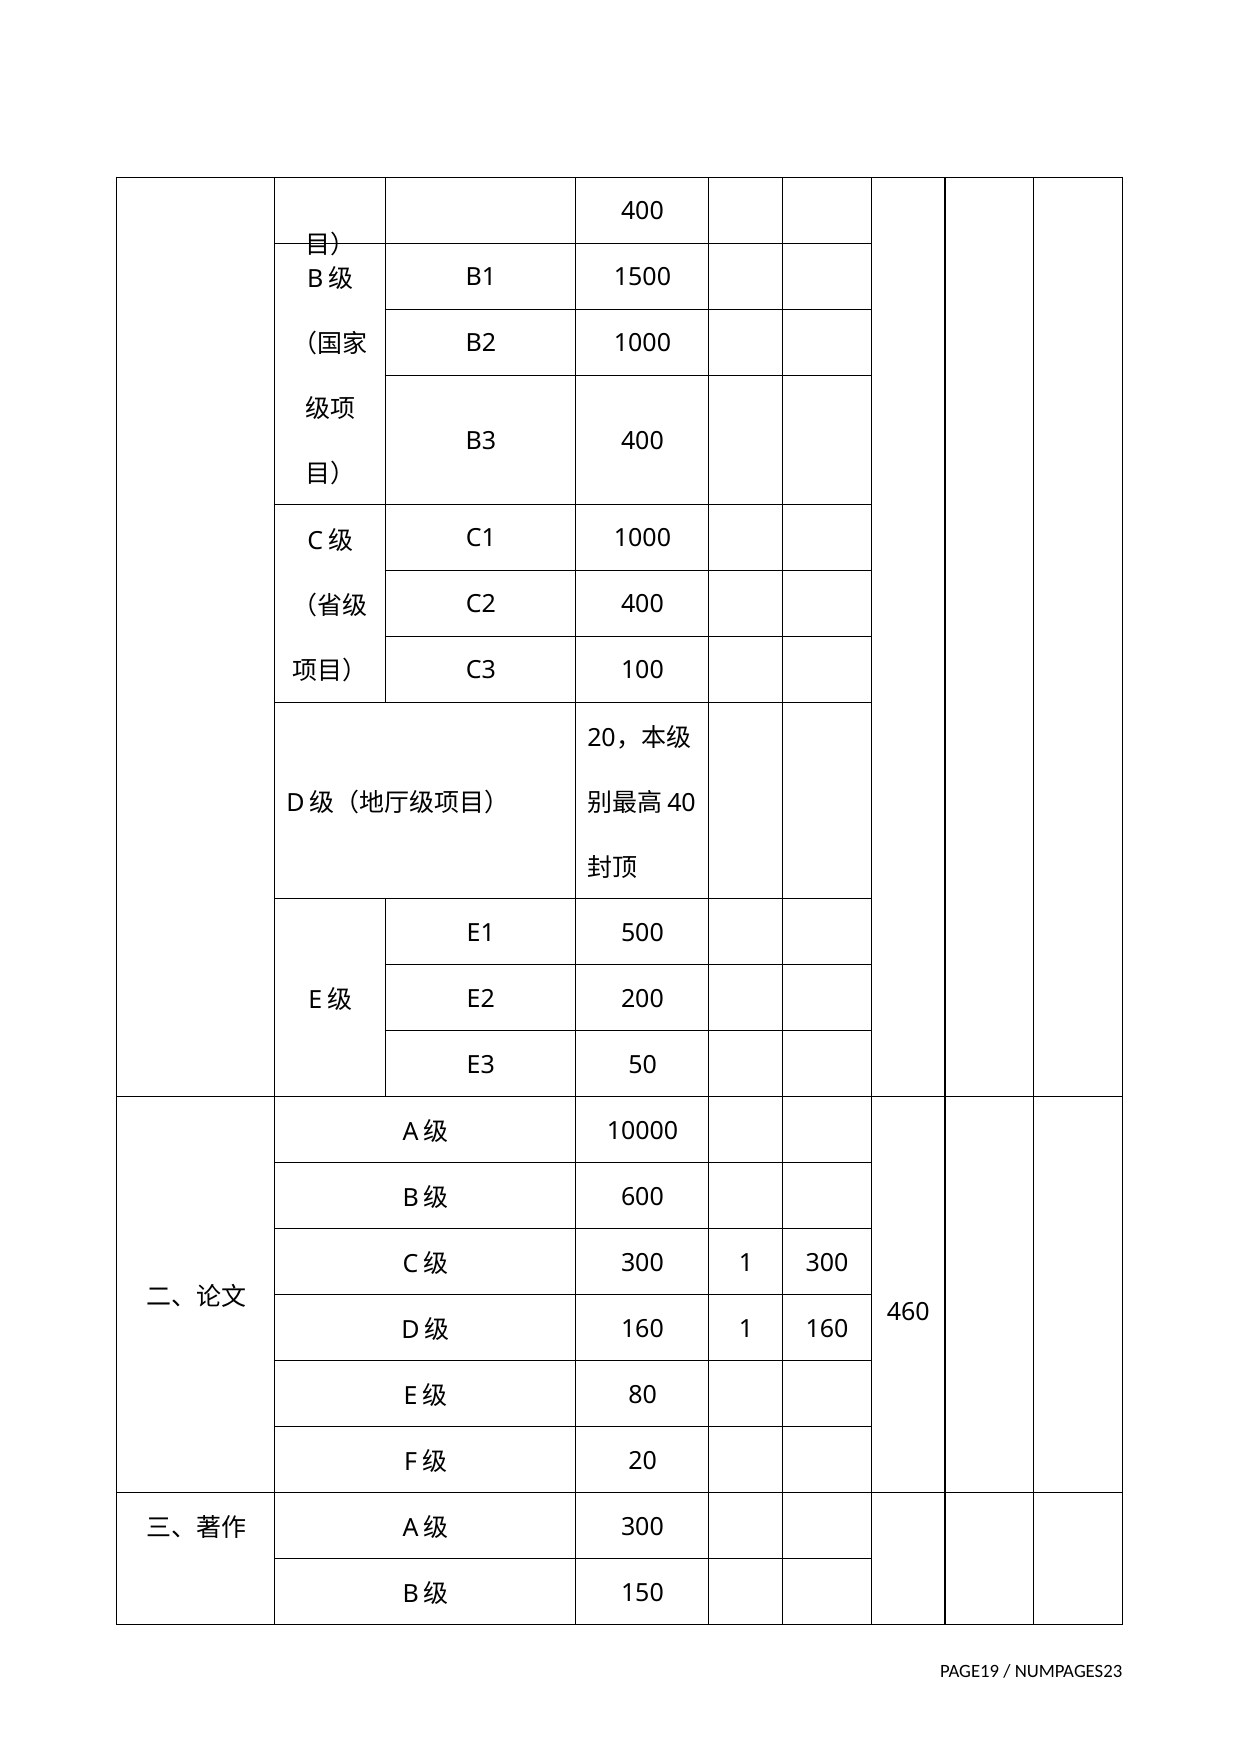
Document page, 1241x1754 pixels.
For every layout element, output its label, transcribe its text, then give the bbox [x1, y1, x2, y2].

table_cell 三、著作 [117, 1493, 274, 1624]
table_cell B级 [275, 1163, 575, 1228]
table_cell [783, 1031, 871, 1096]
table_cell [709, 1163, 782, 1228]
table_cell D级 [275, 1295, 575, 1360]
table_cell [783, 899, 871, 964]
table_cell 20 [576, 1427, 708, 1492]
table_cell C2 [386, 571, 575, 636]
table_cell [709, 178, 782, 243]
table_cell [872, 1493, 944, 1624]
table_cell B2 [386, 310, 575, 375]
table_cell B3 [386, 376, 575, 504]
table_cell C级（省级项目） [275, 505, 385, 702]
table_cell [709, 1493, 782, 1558]
table_cell 100 [576, 637, 708, 702]
table_cell 300 [783, 1229, 871, 1294]
table_cell [709, 505, 782, 570]
table_cell 50 [576, 1031, 708, 1096]
table_cell [783, 376, 871, 504]
table_cell F级 [275, 1427, 575, 1492]
table_cell 160 [576, 1295, 708, 1360]
table_cell 1 [709, 1229, 782, 1294]
table_cell [709, 571, 782, 636]
table_cell 150 [576, 1559, 708, 1624]
table_cell [709, 244, 782, 309]
table_cell B1 [386, 244, 575, 309]
table_cell D级（地厅级项目） [275, 703, 575, 898]
table_cell E2 [386, 965, 575, 1030]
table_cell [946, 1493, 1033, 1624]
table_cell [783, 505, 871, 570]
table_cell B级 [275, 1559, 575, 1624]
table_cell 460 [872, 1097, 944, 1492]
table_cell 二、论文 [117, 1097, 274, 1492]
table_cell A级 [275, 1097, 575, 1162]
table_cell 1 [709, 1295, 782, 1360]
table_cell 20，本级别最高40封顶 [576, 703, 708, 898]
table_cell [783, 1361, 871, 1426]
table_cell 300 [576, 1229, 708, 1294]
table_cell [709, 1559, 782, 1624]
table_cell [709, 310, 782, 375]
table_cell [709, 899, 782, 964]
table_cell B级（国家级项目） [275, 244, 385, 504]
table_cell 1000 [576, 310, 708, 375]
table_cell [783, 1427, 871, 1492]
table_cell [783, 703, 871, 898]
table_cell E级 [275, 1361, 575, 1426]
table_cell 200 [576, 965, 708, 1030]
table_cell [783, 965, 871, 1030]
table_cell E1 [386, 899, 575, 964]
table_cell [783, 178, 871, 243]
table_cell [783, 1493, 871, 1558]
table_cell [783, 1559, 871, 1624]
table_cell 160 [783, 1295, 871, 1360]
table_cell [709, 1031, 782, 1096]
table_cell [783, 1097, 871, 1162]
table_cell [1034, 1097, 1122, 1492]
table_cell 1000 [576, 505, 708, 570]
table_cell [946, 1097, 1033, 1492]
table_cell [783, 244, 871, 309]
table_cell C3 [386, 637, 575, 702]
table_cell [709, 1361, 782, 1426]
table_cell 600 [576, 1163, 708, 1228]
table_cell 400 [576, 571, 708, 636]
table_cell 500 [576, 899, 708, 964]
table_cell C级 [275, 1229, 575, 1294]
table_cell [783, 1163, 871, 1228]
table_cell 80 [576, 1361, 708, 1426]
table_cell [709, 1427, 782, 1492]
table_cell [709, 1097, 782, 1162]
table_cell A级 [275, 1493, 575, 1558]
table_cell [709, 703, 782, 898]
table_cell 400 [576, 178, 708, 243]
table_cell [709, 376, 782, 504]
table_cell [783, 637, 871, 702]
table_cell 400 [576, 376, 708, 504]
table_cell [709, 637, 782, 702]
table_cell 1500 [576, 244, 708, 309]
table_cell [783, 571, 871, 636]
table_cell [1034, 1493, 1122, 1624]
table_cell 10000 [576, 1097, 708, 1162]
table_cell [709, 965, 782, 1030]
table_cell [783, 310, 871, 375]
table_cell C1 [386, 505, 575, 570]
table_cell 300 [576, 1493, 708, 1558]
table_cell A3 [386, 178, 575, 243]
table_cell E3 [386, 1031, 575, 1096]
table_cell E级 [275, 899, 385, 1096]
